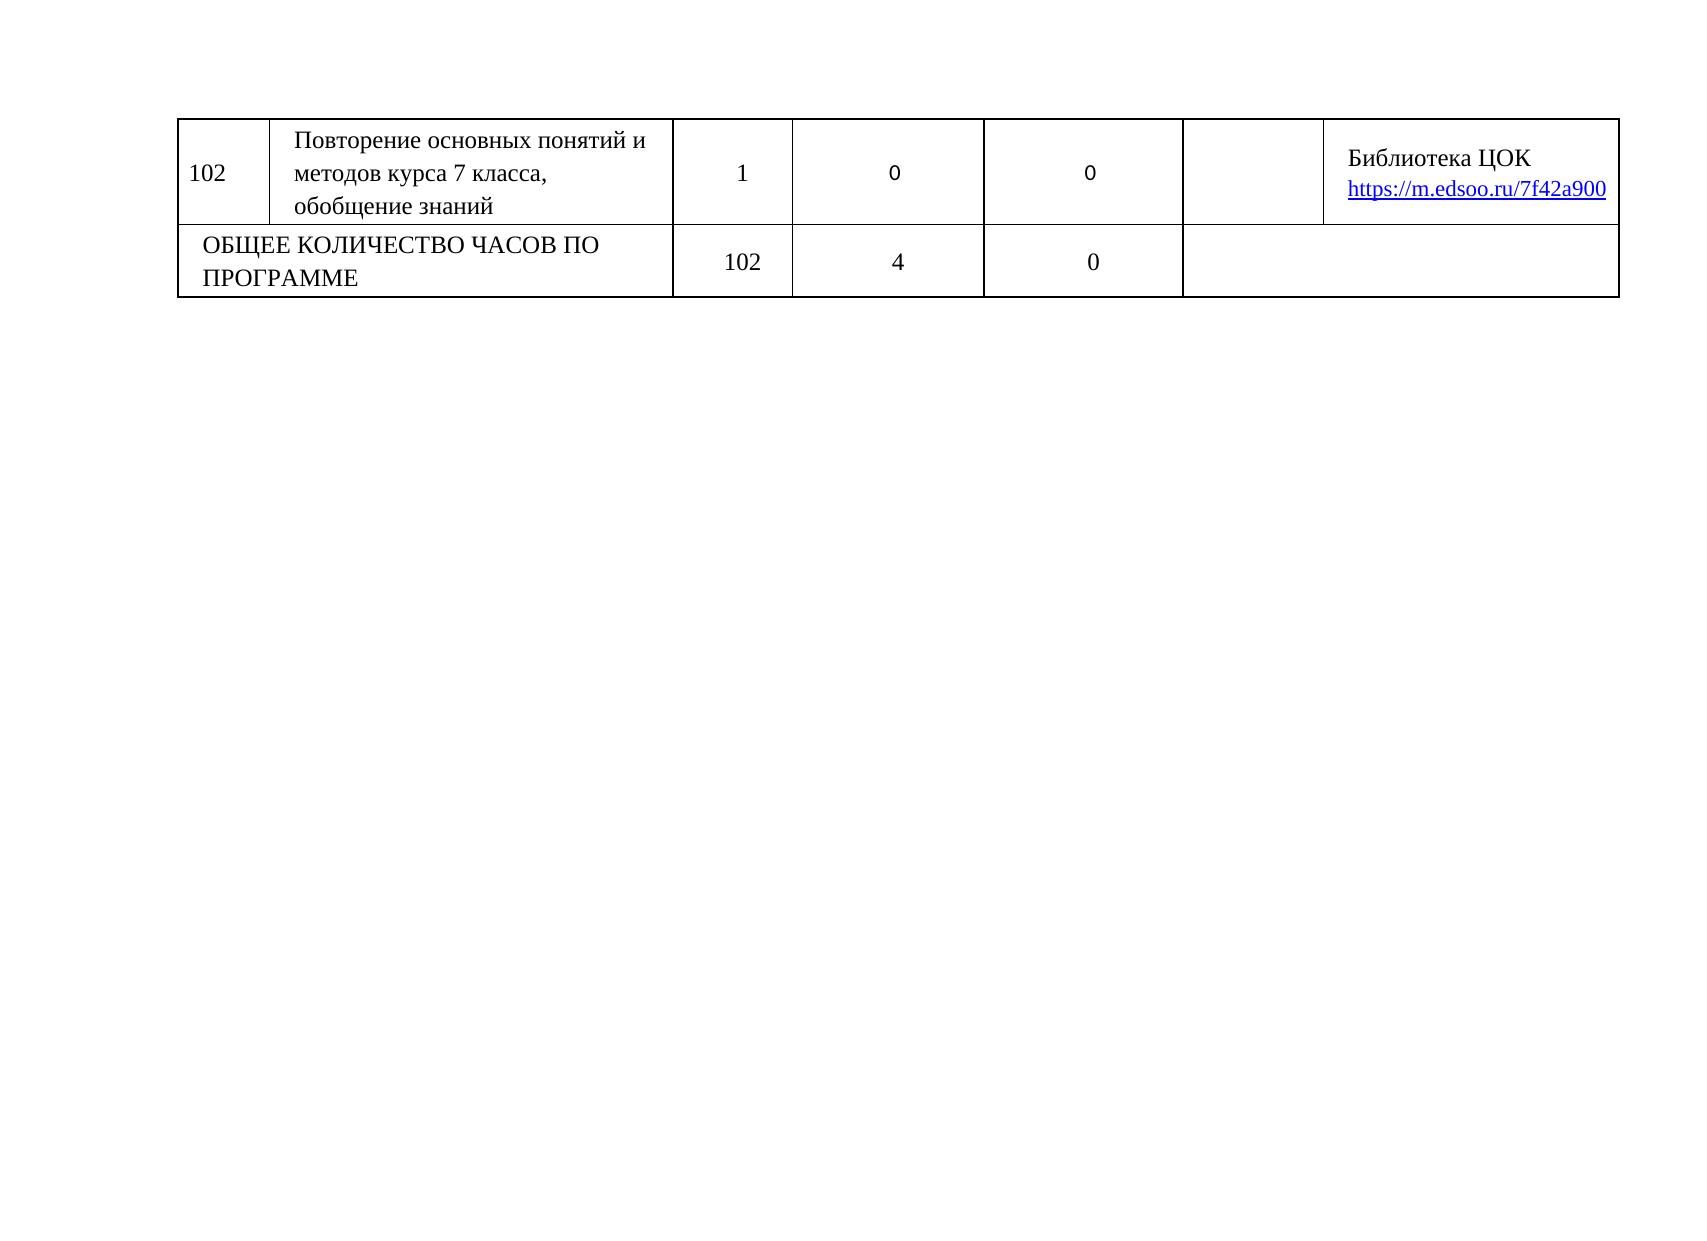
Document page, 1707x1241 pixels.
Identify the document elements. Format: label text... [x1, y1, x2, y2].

table_cell 4 [793, 225, 983, 296]
table_cell 0 [985, 120, 1182, 223]
table_cell Библиотека ЦОК https://m.edsoo.ru/7f42a900 [1324, 120, 1618, 223]
table_cell 102 [674, 225, 792, 296]
table_cell [1184, 120, 1323, 223]
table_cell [270, 120, 672, 223]
table_cell 102 [179, 120, 269, 223]
table_cell 0 [793, 120, 983, 223]
table_cell 0 [985, 225, 1182, 296]
table_cell [1184, 225, 1618, 296]
table_cell 1 [674, 120, 792, 223]
table_cell ОБЩЕЕ КОЛИЧЕСТВО ЧАСОВ ПО ПРОГРАММЕ [179, 225, 672, 296]
